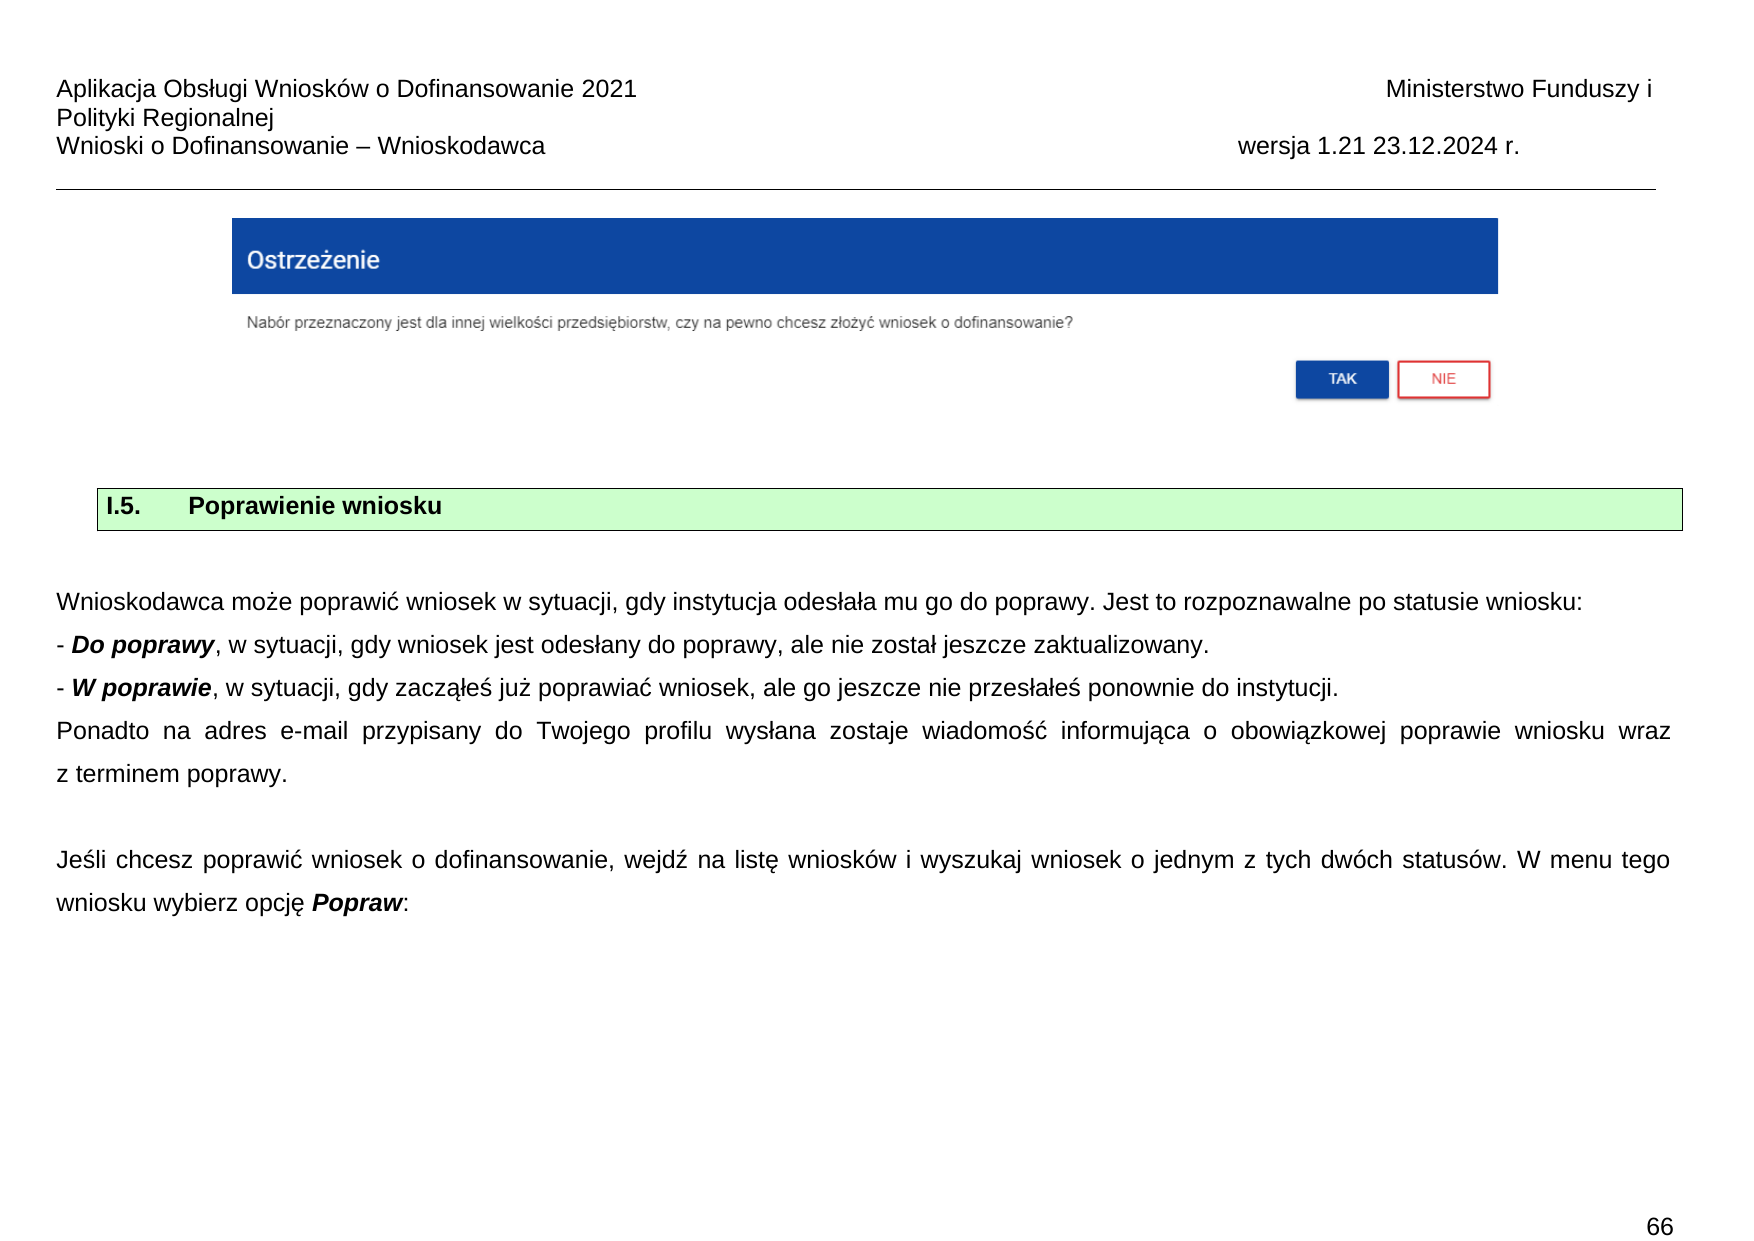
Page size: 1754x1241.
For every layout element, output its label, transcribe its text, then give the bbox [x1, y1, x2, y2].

text Wnioskodawca może poprawić wniosek w sytuacji, gdy instytucja odesłała mu go do poprawy. Jest to rozpoznawalne po statusie wniosku: [56, 587, 1674, 615]
picture [232, 218, 1499, 406]
text Ponadto na adres e-mail przypisany do Twojego profilu wysłana zostaje wiadomość informująca o obowiązkowej poprawie wniosku wraz z terminem poprawy. [56, 716, 1674, 788]
text Jeśli chcesz poprawić wniosek o dofinansowanie, wejdź na listę wniosków i wyszukaj wniosek o jednym z tych dwóch statusów. W menu tego wniosku wybierz opcję Popraw: [56, 845, 1674, 917]
text - W poprawie, w sytuacji, gdy zacząłeś już poprawiać wniosek, ale go jeszcze nie przesłałeś ponownie do instytucji. [56, 673, 1674, 702]
subtitle Poprawienie wniosku [98, 489, 1682, 530]
text - Do poprawy, w sytuacji, gdy wniosek jest odesłany do poprawy, ale nie został jeszcze zaktualizowany. [56, 630, 1674, 658]
